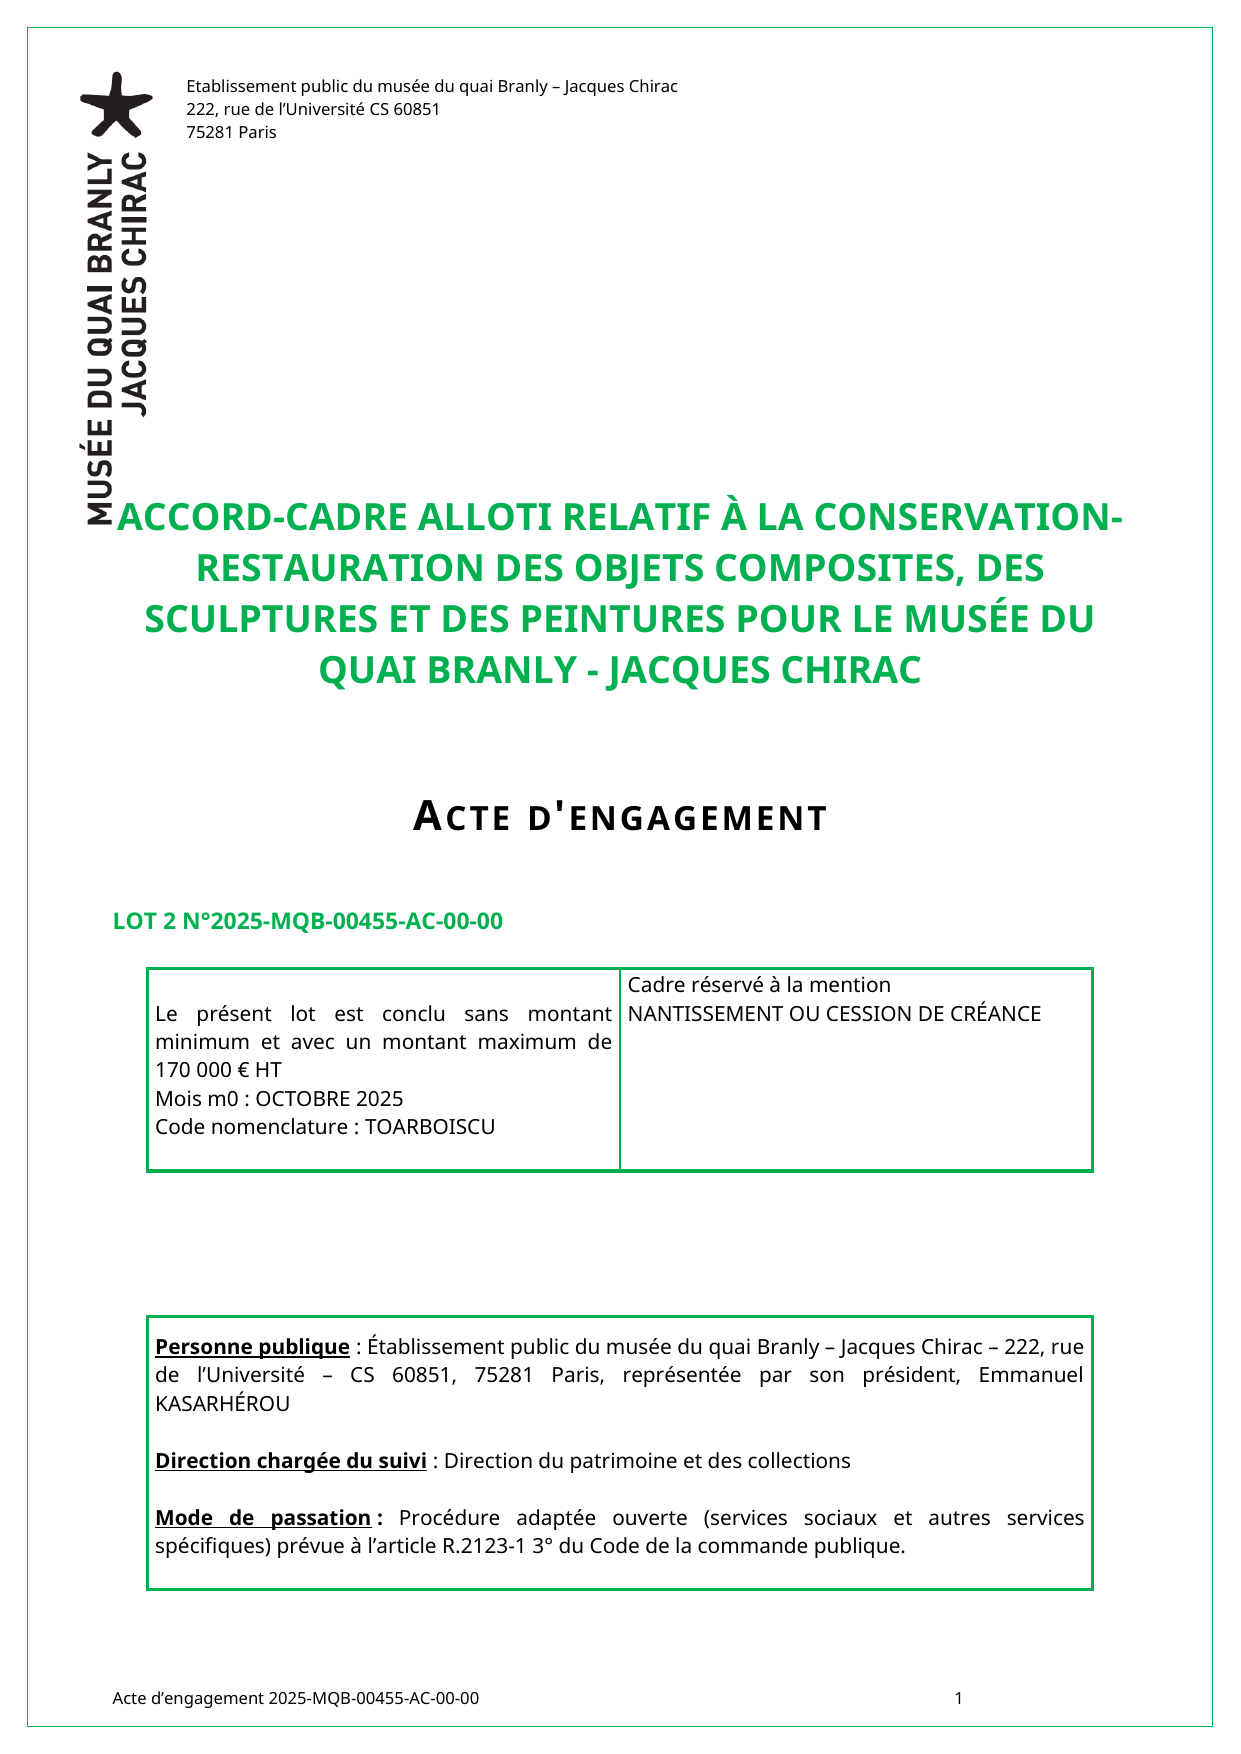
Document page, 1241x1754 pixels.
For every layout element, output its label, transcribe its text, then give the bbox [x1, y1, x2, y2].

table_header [149, 1318, 1091, 1588]
table_header Le présent lot est conclu sans montant minimum et avec un montant maximum de 170 000 € HT Mois m0 : OCTOBRE 2025 Code nomenclature : TOARBOISCU [149, 970, 619, 1169]
text Acte d'engagement [112, 785, 1128, 842]
text LOT 2 N°2025-MQB-00455-AC-00-00 [112, 905, 1128, 936]
text ACCORD-CADRE ALLOTI RELATIF À LA CONSERVATION-RESTAURATION DES OBJETS COMPOSITES, DES SCULPTURES ET DES PEINTURES POUR LE MUSÉE DU QUAI BRANLY - JACQUES CHIRAC [112, 490, 1128, 694]
table_header Cadre réservé à la mention NANTISSEMENT OU CESSION DE CRÉANCE [621, 970, 1091, 1169]
